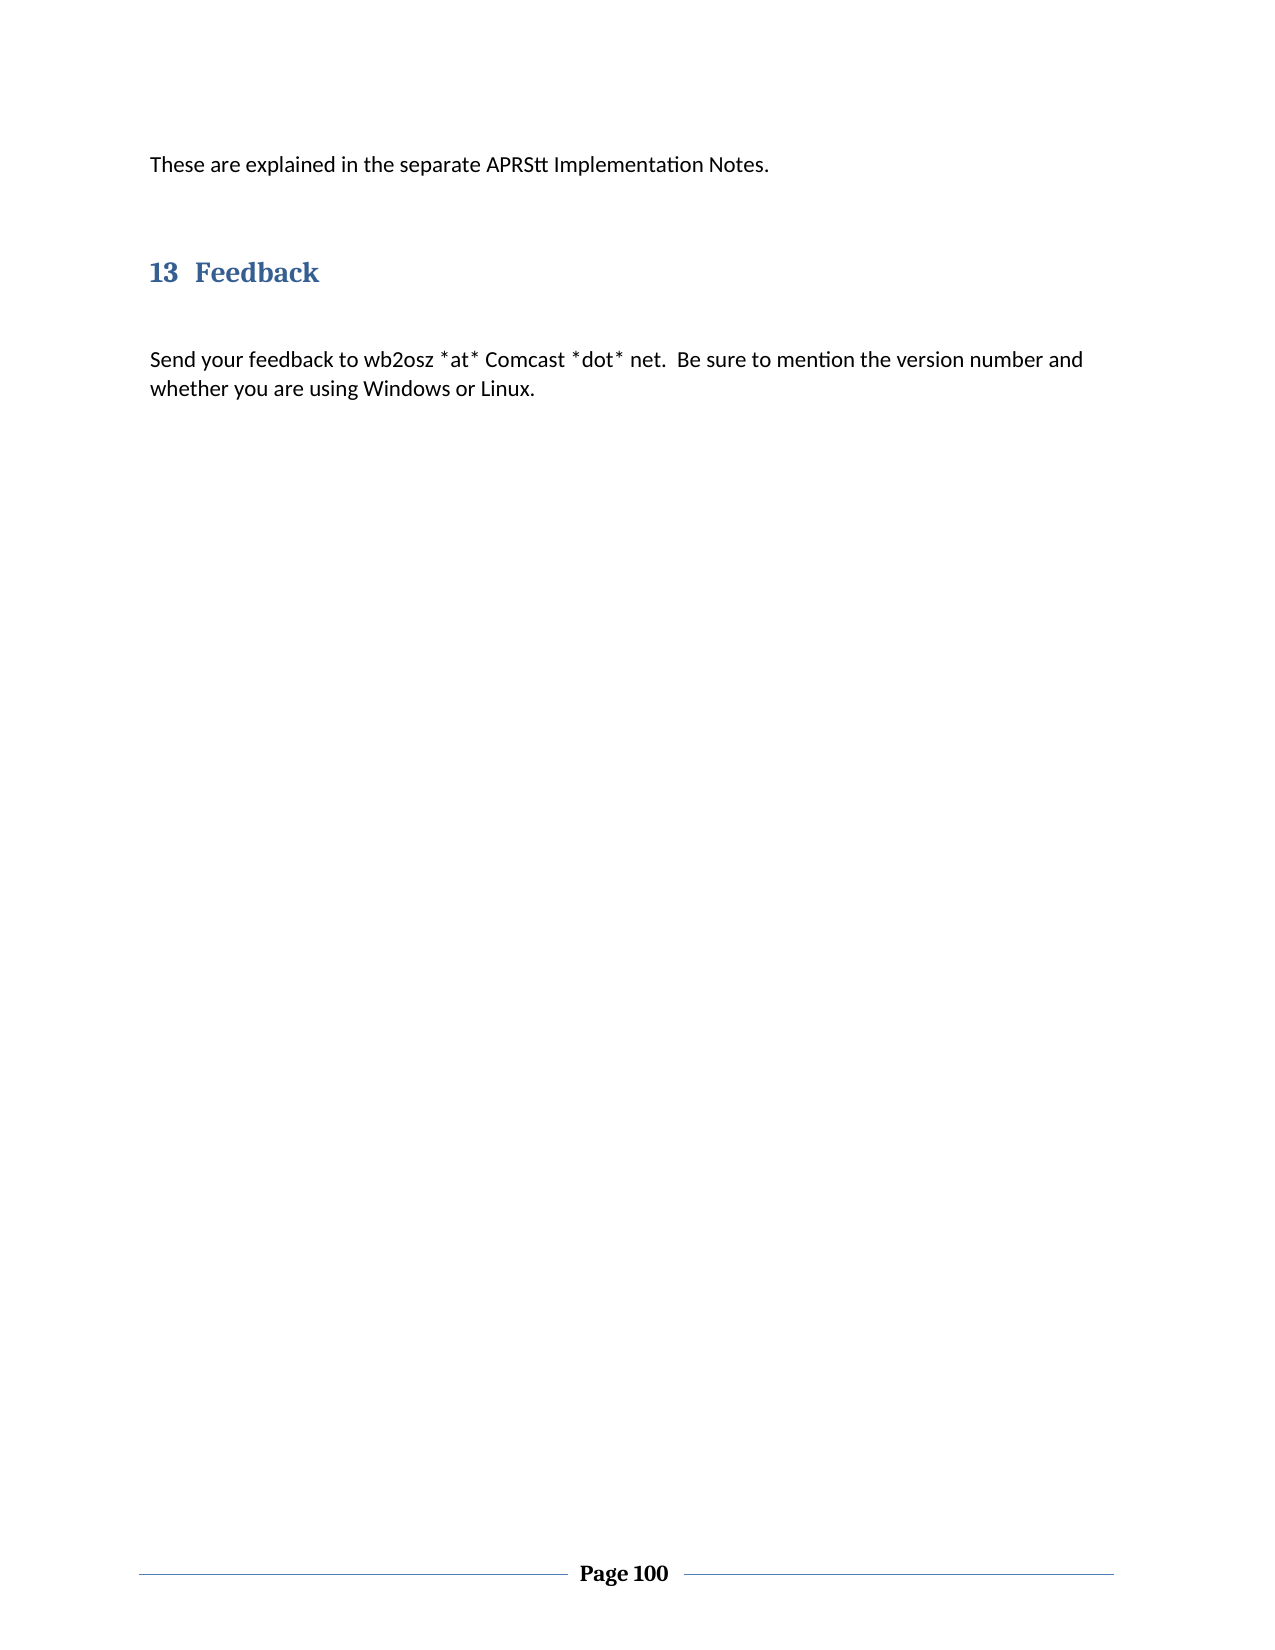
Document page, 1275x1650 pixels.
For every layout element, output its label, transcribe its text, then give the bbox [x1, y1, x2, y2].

text Send your feedback to wb2osz *at* Comcast *dot* net. Be sure to mention the version number and whether you are using Windows or Linux. [150, 346, 1125, 402]
subtitle Feedback [150, 256, 1125, 289]
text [150, 150, 1125, 178]
